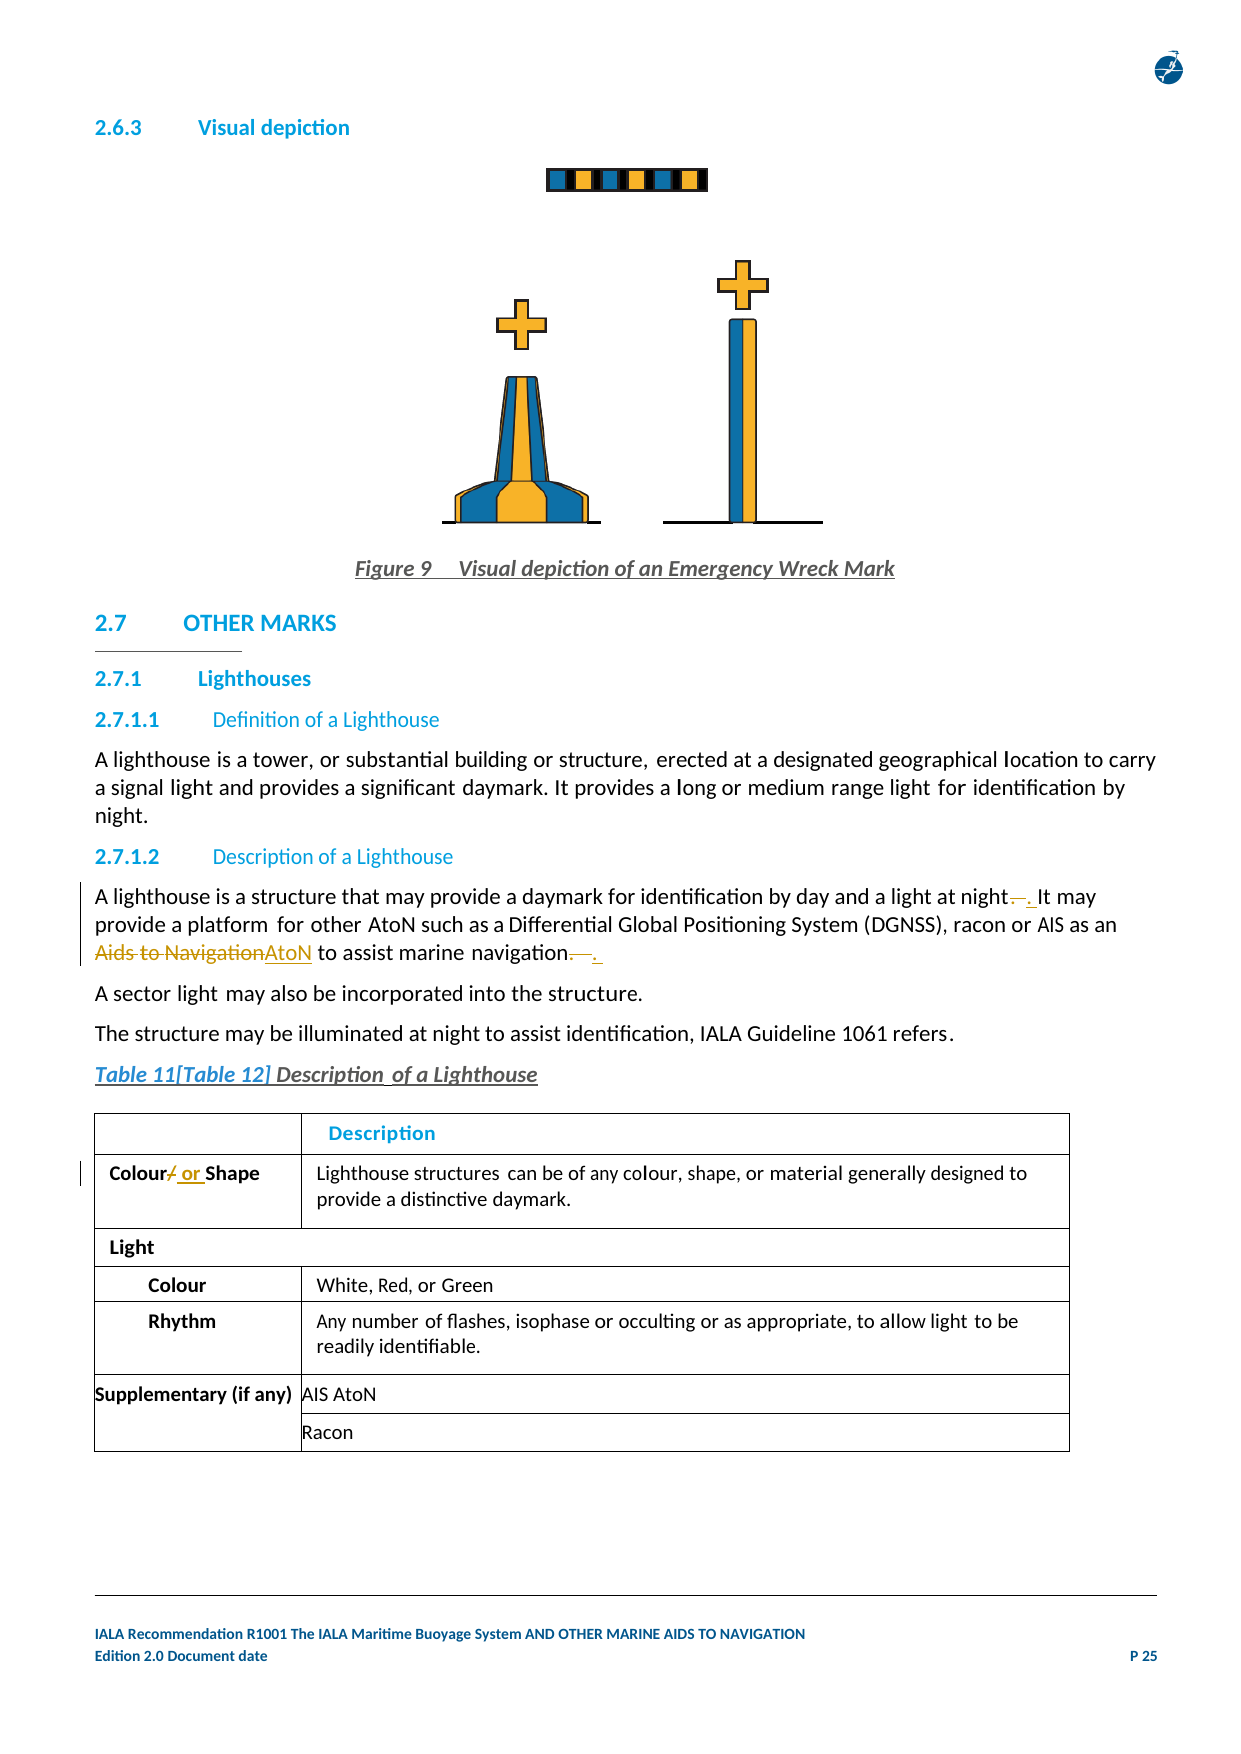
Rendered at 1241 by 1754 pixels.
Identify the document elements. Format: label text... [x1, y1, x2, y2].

table_header Description [302, 1114, 1069, 1154]
text Description of a Lighthouse [94, 1060, 1157, 1088]
table_cell AIS AtoN [302, 1375, 1069, 1413]
table_cell Light [95, 1229, 1069, 1266]
text A lighthouse is a structure that may provide a daymark for identification by day and a light at nightIt may provide a platform for other AtoN such as a Differential Global Positioning System (DGNSS), racon or AIS as an to assist marine navigation [94, 882, 1157, 966]
table_cell Racon [302, 1414, 1069, 1451]
table_cell Any number of flashes, isophase or occulting or as appropriate, to allow light to be readily identifiable. [302, 1302, 1069, 1374]
table_cell Lighthouse structures can be of any colour, shape, or material generally designed to provide a distinctive daymark. [302, 1155, 1069, 1227]
text Visual depiction of an Emergency Wreck Mark [94, 554, 1157, 582]
subtitle Definition of a Lighthouse [94, 705, 1157, 733]
picture [410, 154, 842, 554]
table_cell White, Red, or Green [302, 1267, 1069, 1301]
subtitle Lighthouses [94, 664, 1157, 692]
table_cell Supplementary (if any) [95, 1375, 301, 1451]
subtitle OTHER MARKS [94, 607, 1157, 637]
text A sector light may also be incorporated into the structure. [94, 979, 1157, 1007]
text The structure may be illuminated at night to assist identification, IALA Guideline 1061 refers. [94, 1019, 1157, 1047]
table_cell Colour [95, 1267, 301, 1301]
picture [1123, 0, 1241, 119]
table_header [95, 1114, 301, 1154]
subtitle Description of a Lighthouse [94, 842, 1157, 870]
table_cell ColourShape [95, 1155, 301, 1227]
table_cell Rhythm [95, 1302, 301, 1374]
text A lighthouse is a tower, or substantial building or structure, erected at a designated geographical location to carry a signal light and provides a significant daymark. It provides a long or medium range light for identification by night. [94, 745, 1157, 829]
subtitle Visual depiction [94, 113, 1157, 142]
